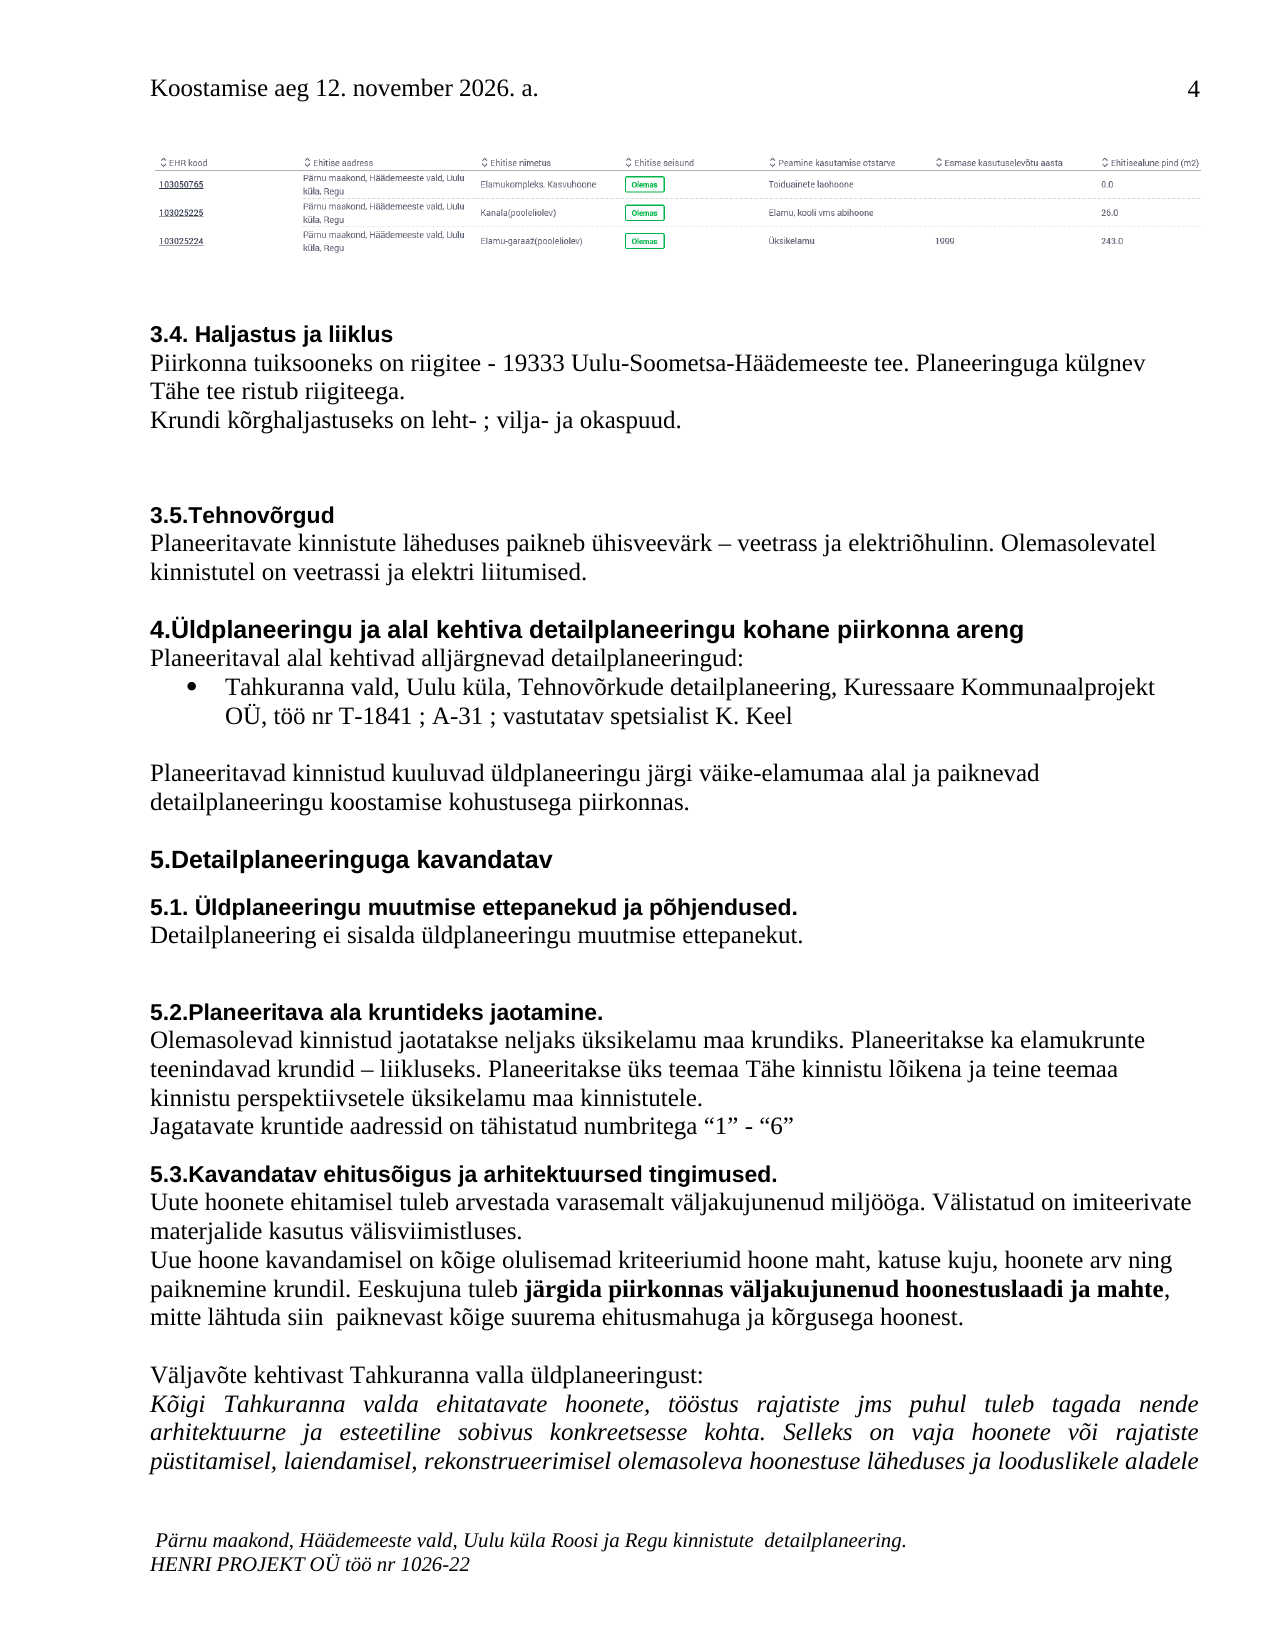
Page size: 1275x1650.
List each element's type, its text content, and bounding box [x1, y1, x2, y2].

text Jagatavate kruntide aadressid on tähistatud numbritega “1” - “6” [150, 1111, 1200, 1140]
subtitle 3.4. Haljastus ja liiklus [150, 321, 1200, 348]
text Uute hoonete ehitamisel tuleb arvestada varasemalt väljakujunenud miljööga. Välistatud on imiteerivate materjalide kasutus välisviimistluses. [150, 1187, 1200, 1245]
text Planeeritaval alal kehtivad alljärgnevad detailplaneeringud: [150, 643, 1200, 672]
subtitle 3.5.Tehnovõrgud [150, 502, 1200, 528]
text paiknemine krundil. Eeskujuna tuleb järgida piirkonnas väljakujunenud hoonestuslaadi ja mahte, [150, 1274, 1200, 1302]
text Väljavõte kehtivast Tahkuranna valla üldplaneeringust: [150, 1360, 1200, 1389]
picture [150, 147, 1201, 254]
subtitle 5.Detailplaneeringuga kavandatav [150, 844, 1200, 873]
text Planeeritavad kinnistud kuuluvad üldplaneeringu järgi väike-elamumaa alal ja paiknevad detailplaneeringu koostamise kohustusega piirkonnas. [150, 758, 1200, 816]
text Olemasolevad kinnistud jaotatakse neljaks üksikelamu maa krundiks. Planeeritakse ka elamukrunte teenindavad krundid – liikluseks. Planeeritakse üks teemaa Tähe kinnistu lõikena ja teine teemaa kinnistu perspektiivsetele üksikelamu maa kinnistutele. [150, 1025, 1200, 1111]
text Uue hoone kavandamisel on kõige olulisemad kriteeriumid hoone maht, katuse kuju, hoonete arv ning [150, 1245, 1200, 1274]
list Tahkuranna vald, Uulu küla, Tehnovõrkude detailplaneering, Kuressaare Kommunaalprojekt OÜ, töö nr T-1841 ; A-31 ; vastutatav spetsialist K. Keel [187, 672, 1200, 729]
subtitle 5.3.Kavandatav ehitusõigus ja arhitektuursed tingimused. [150, 1161, 1200, 1187]
subtitle 5.2.Planeeritava ala kruntideks jaotamine. [150, 999, 1200, 1025]
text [150, 1389, 1200, 1475]
subtitle 4.Üldplaneeringu ja alal kehtiva detailplaneeringu kohane piirkonna areng [150, 614, 1200, 643]
subtitle 5.1. Üldplaneeringu muutmise ettepanekud ja põhjendused. [150, 894, 1200, 921]
text Detailplaneering ei sisalda üldplaneeringu muutmise ettepanekut. [150, 921, 1200, 949]
text Planeeritavate kinnistute läheduses paikneb ühisveevärk – veetrass ja elektriõhulinn. Olemasolevatel kinnistutel on veetrassi ja elektri liitumised. [150, 528, 1200, 586]
text Piirkonna tuiksooneks on riigitee - 19333 Uulu-Soometsa-Häädemeeste tee. Planeeringuga külgnev Tähe tee ristub riigiteega. [150, 348, 1200, 405]
text mitte lähtuda siin paiknevast kõige suurema ehitusmahuga ja kõrgusega hoonest. [150, 1302, 1200, 1331]
text Krundi kõrghaljastuseks on leht- ; vilja- ja okaspuud. [150, 405, 1200, 434]
